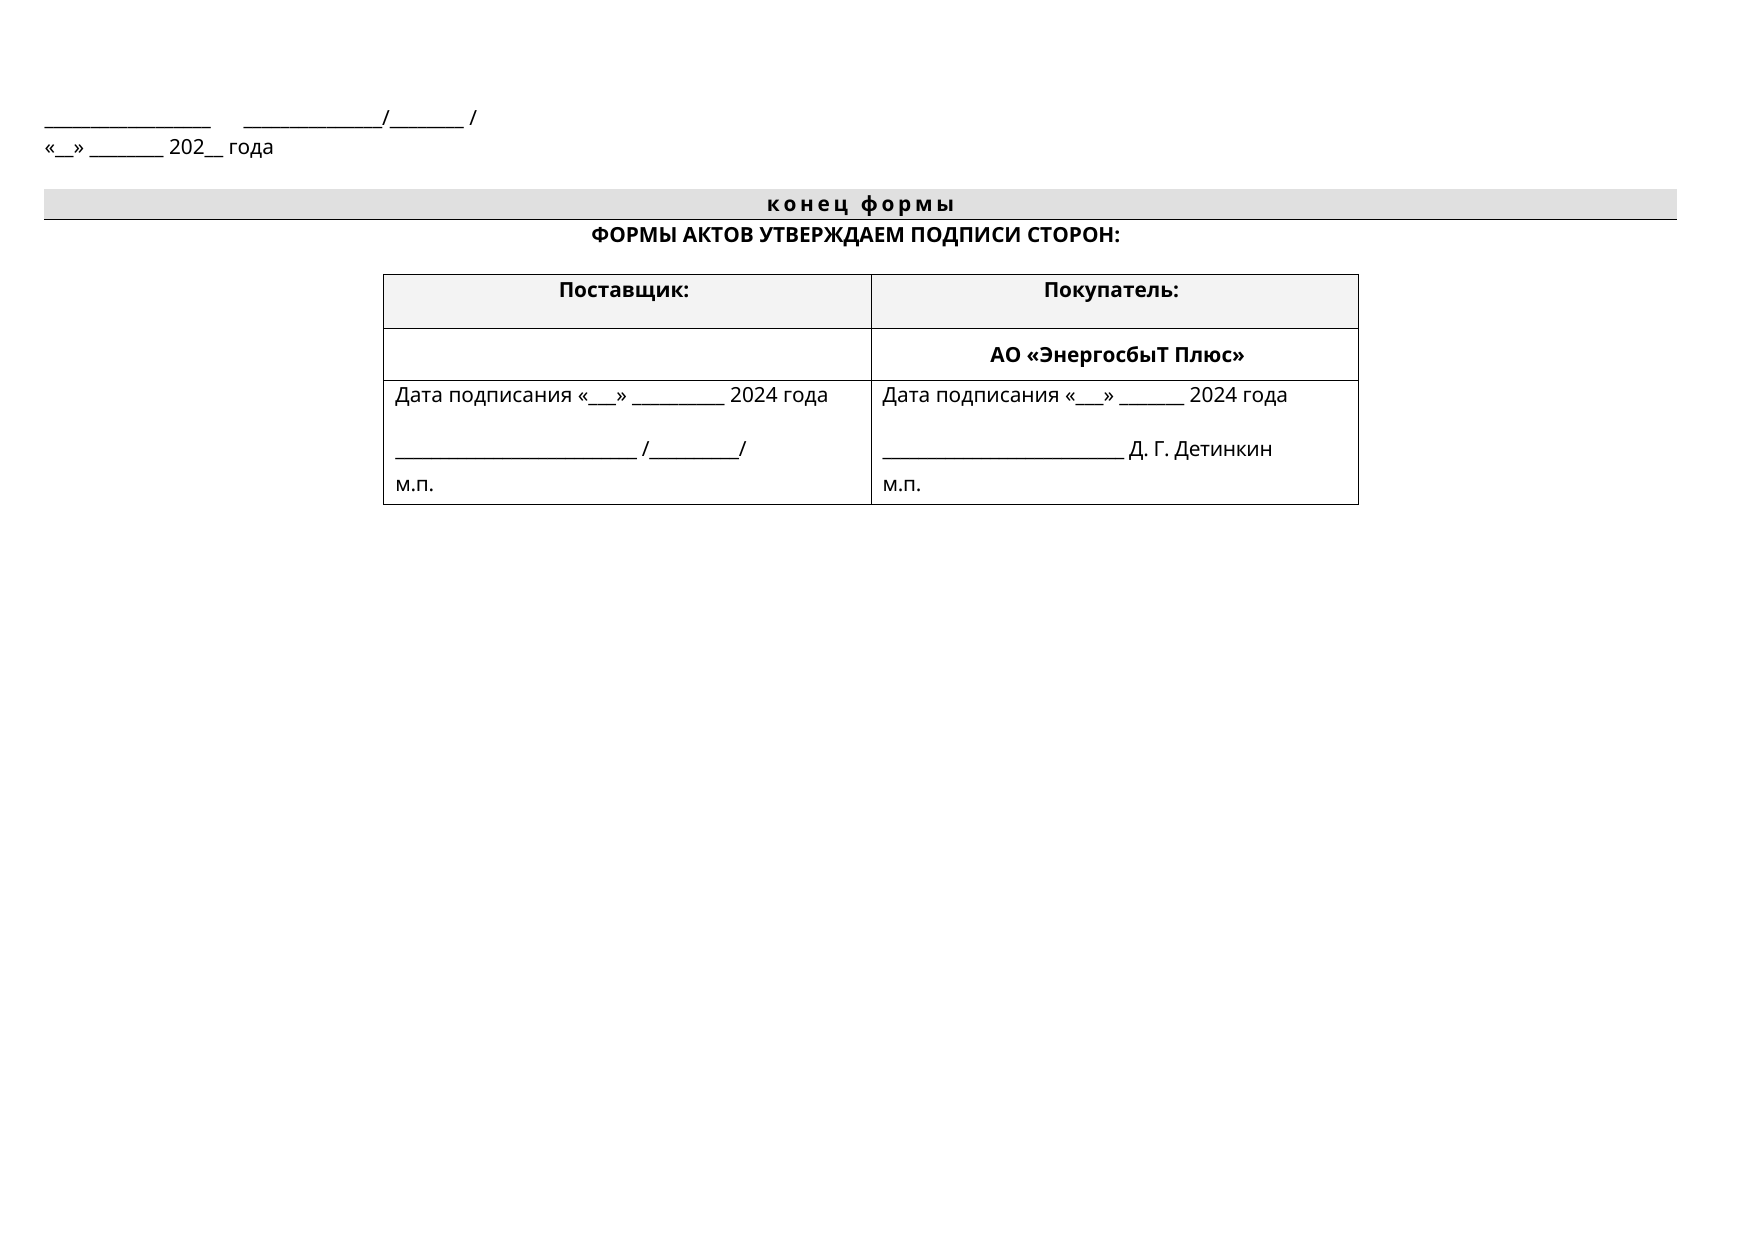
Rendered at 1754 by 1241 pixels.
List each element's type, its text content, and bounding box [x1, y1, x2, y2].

table_cell Дата подписания «___» _______ 2024 года ___________________________ Д. Г. Детинкин м.п. [872, 381, 1358, 503]
text «__» ________ 202__ года [44, 132, 1679, 160]
text ФОРМЫ АКТОВ УТВЕРЖДАЕМ ПОДПИСИ СТОРОН: [44, 220, 1667, 249]
table_cell АО «ЭнергосбыТ Плюс» [872, 329, 1358, 379]
text конец формы [44, 189, 1677, 219]
table_header Поставщик: [384, 275, 871, 328]
table_cell [384, 329, 871, 379]
table_header Покупатель: [872, 275, 1358, 328]
text __________________ _______________/________ / [44, 103, 1679, 132]
table_cell Дата подписания «___» __________ 2024 года ___________________________ /__________/ м.п. [384, 381, 871, 503]
